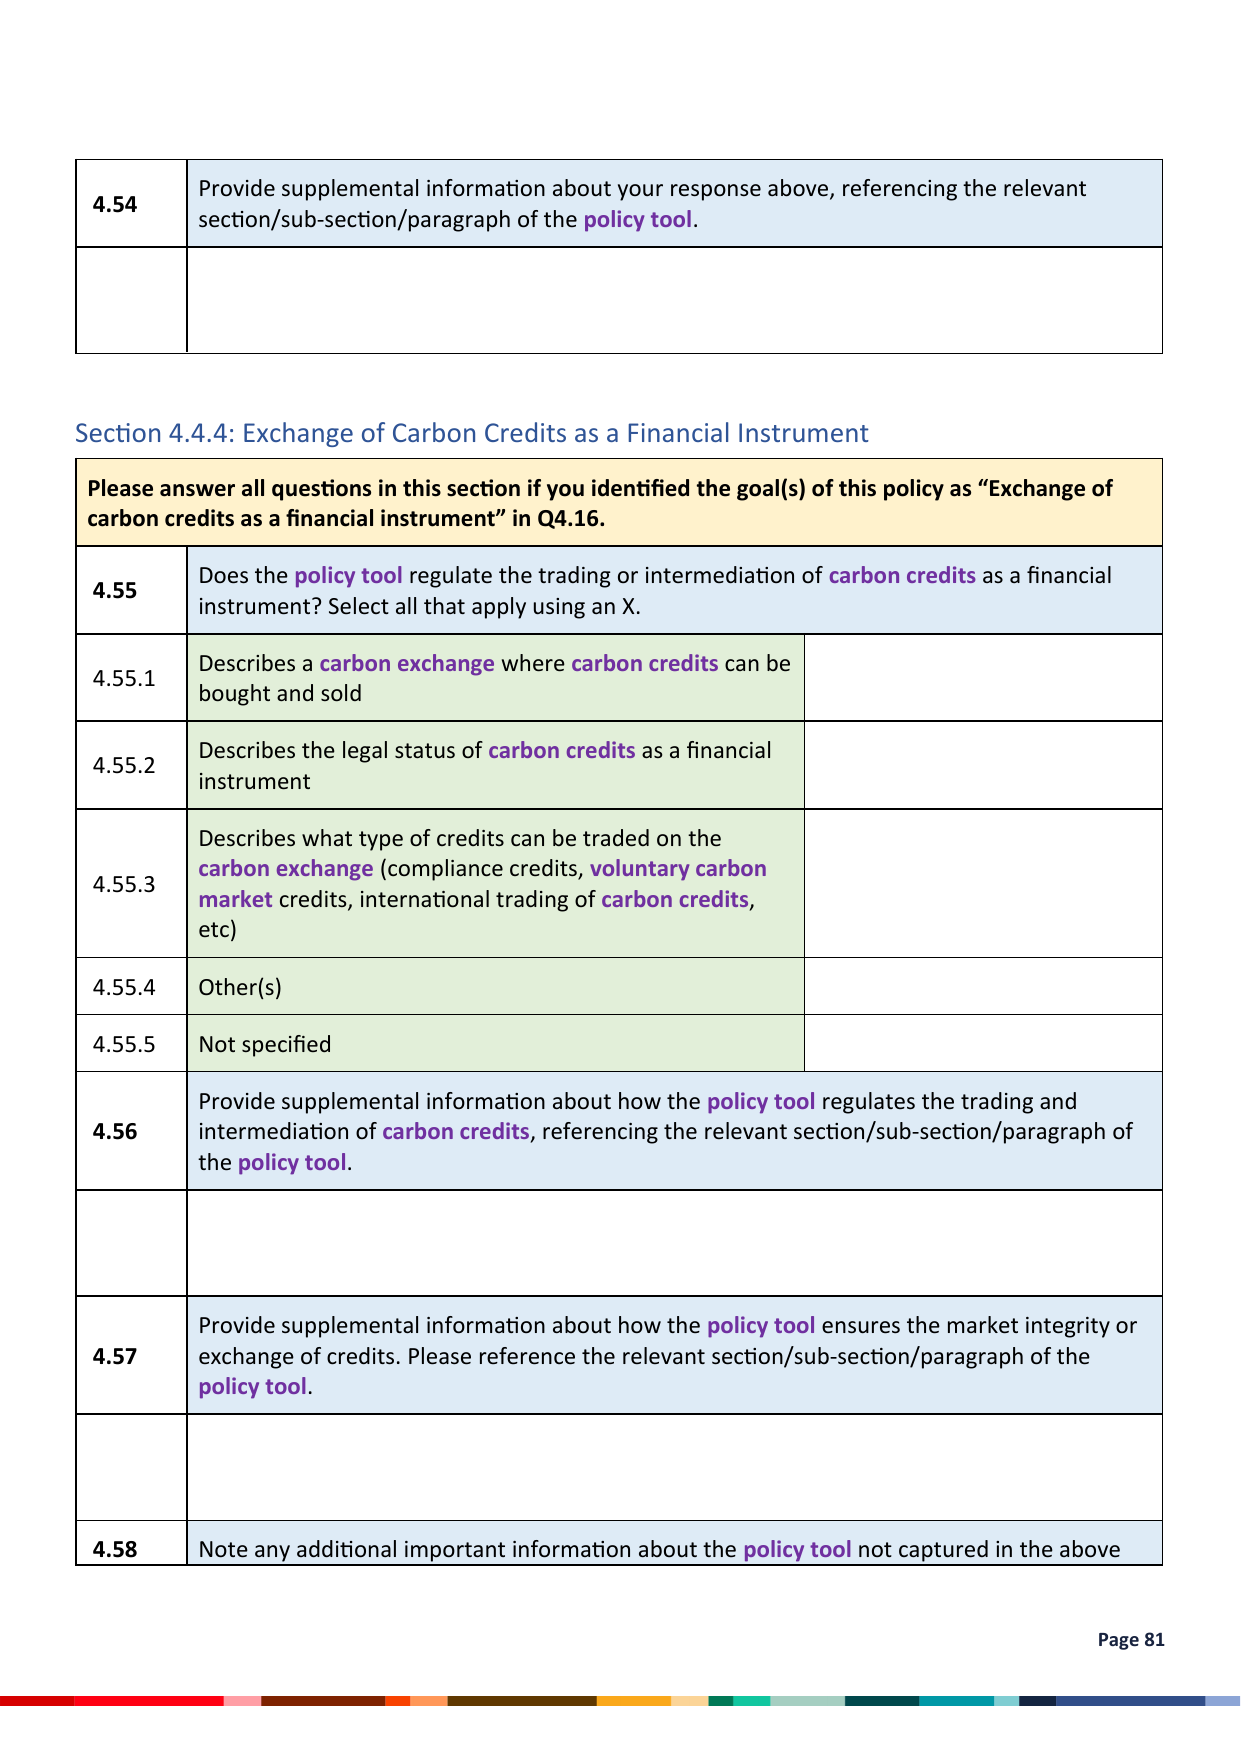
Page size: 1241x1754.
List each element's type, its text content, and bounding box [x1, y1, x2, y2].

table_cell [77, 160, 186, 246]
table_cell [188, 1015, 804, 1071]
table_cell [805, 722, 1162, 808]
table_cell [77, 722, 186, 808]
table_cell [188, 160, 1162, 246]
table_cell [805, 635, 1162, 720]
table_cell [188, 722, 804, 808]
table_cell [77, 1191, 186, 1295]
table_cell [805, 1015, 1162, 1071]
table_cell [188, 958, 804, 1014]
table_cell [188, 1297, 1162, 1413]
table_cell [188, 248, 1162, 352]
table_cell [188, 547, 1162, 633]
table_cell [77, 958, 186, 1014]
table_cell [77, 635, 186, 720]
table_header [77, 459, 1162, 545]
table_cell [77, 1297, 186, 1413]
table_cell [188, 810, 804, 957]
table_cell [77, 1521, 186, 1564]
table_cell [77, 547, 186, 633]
picture [0, 1696, 1241, 1706]
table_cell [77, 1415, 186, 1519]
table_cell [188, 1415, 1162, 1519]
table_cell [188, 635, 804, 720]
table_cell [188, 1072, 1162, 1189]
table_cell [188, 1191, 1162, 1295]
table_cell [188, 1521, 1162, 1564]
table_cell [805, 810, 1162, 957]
subtitle Section 4.4.4: Exchange of Carbon Credits as a Financial Instrument [75, 414, 1165, 449]
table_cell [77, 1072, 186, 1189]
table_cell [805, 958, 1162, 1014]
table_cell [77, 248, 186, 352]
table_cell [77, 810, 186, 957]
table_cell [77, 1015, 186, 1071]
